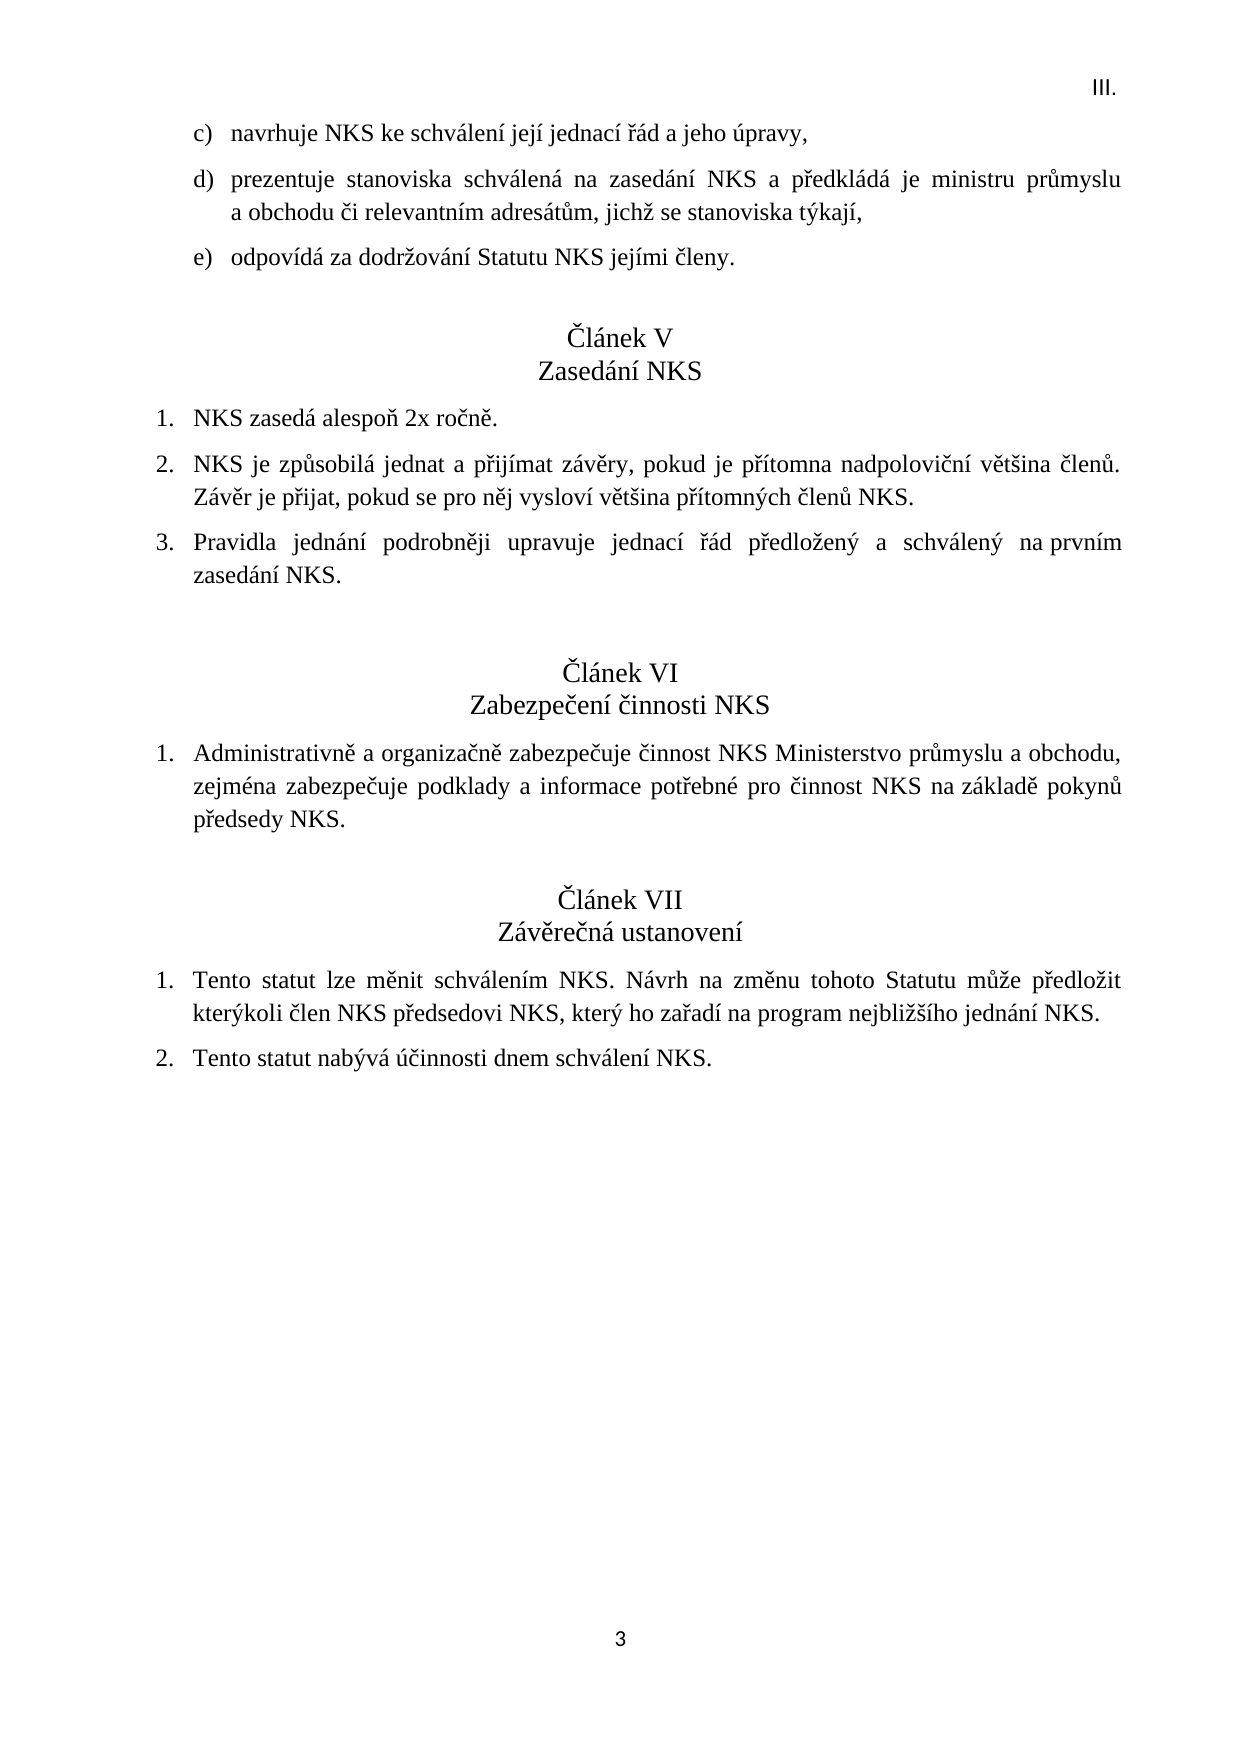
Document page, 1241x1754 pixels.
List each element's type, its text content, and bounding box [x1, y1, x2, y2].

list Tento statut lze měnit schválením NKS. Návrh na změnu tohoto Statutu může předložit kterýkoli člen NKS předsedovi NKS, který ho zařadí na program nejbližšího jednání NKS. [155, 965, 1122, 1027]
text Článek VII [118, 883, 1122, 915]
list Pravidla jednání podrobněji upravuje jednací řád předložený a schválený na prvním zasedání NKS. [156, 527, 1122, 589]
text Zabezpečení činnosti NKS [118, 688, 1122, 720]
text Článek VI [118, 656, 1122, 688]
list NKS zasedá alespoň 2x ročně. [156, 403, 1122, 432]
list prezentuje stanoviska schválená na zasedání NKS a předkládá je ministru průmyslu a obchodu či relevantním adresátům, jichž se stanoviska týkají, [193, 164, 1122, 225]
list NKS je způsobilá jednat a přijímat závěry, pokud je přítomna nadpoloviční většina členů. Závěr je přijat, pokud se pro něj vysloví většina přítomných členů NKS. [156, 449, 1122, 511]
text Zasedání NKS [118, 354, 1122, 386]
text Závěrečná ustanovení [118, 915, 1122, 948]
list navrhuje NKS ke schválení její jednací řád a jeho úpravy, [193, 118, 1122, 147]
text Článek V [118, 321, 1122, 354]
list odpovídá za dodržování Statutu NKS jejími členy. [193, 242, 1122, 271]
list Administrativně a organizačně zabezpečuje činnost NKS Ministerstvo průmyslu a obchodu, zejména zabezpečuje podklady a informace potřebné pro činnost NKS na základě pokynů předsedy NKS. [156, 738, 1122, 832]
list Tento statut nabývá účinnosti dnem schválení NKS. [155, 1043, 1122, 1072]
